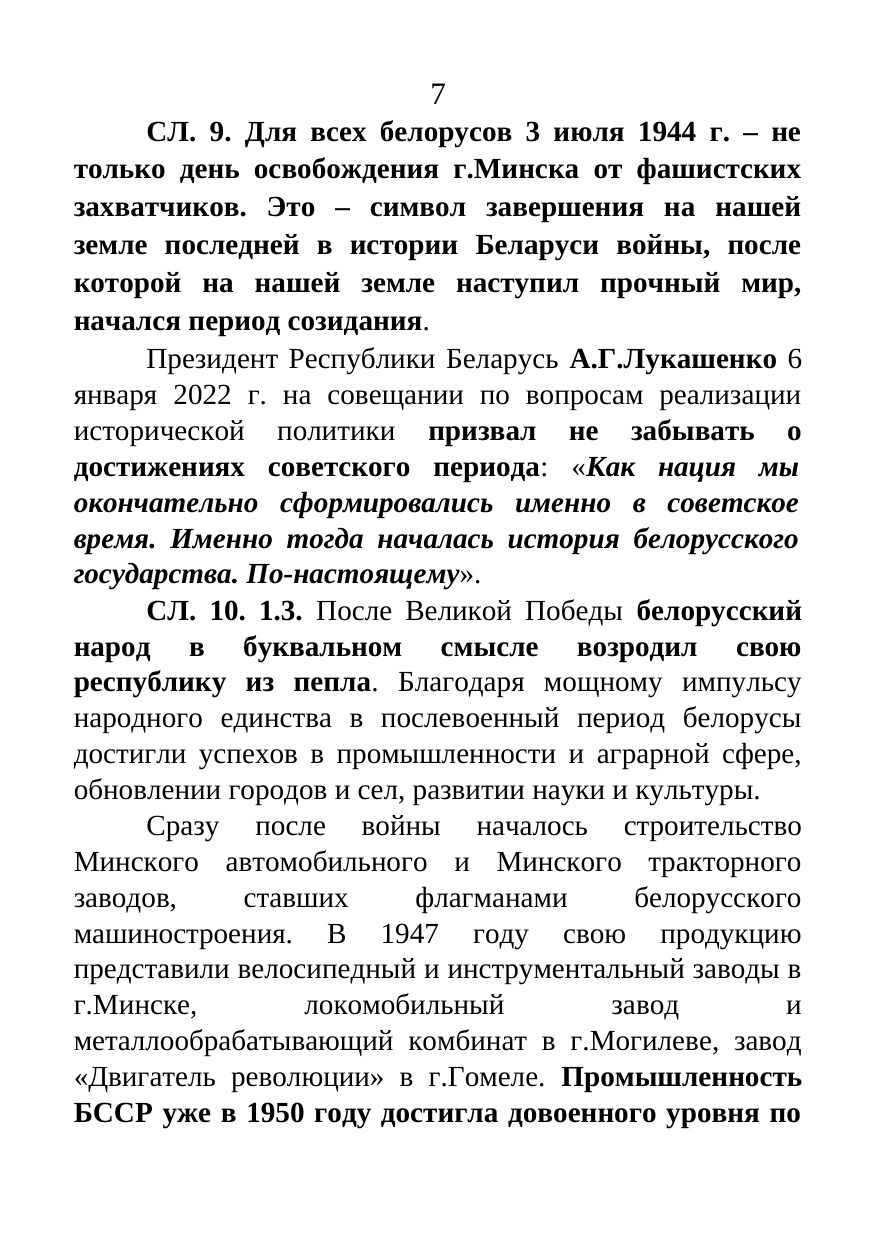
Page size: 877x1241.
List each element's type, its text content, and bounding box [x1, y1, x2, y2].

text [73, 808, 802, 1128]
text СЛ. 10. 1.3. После Великой Победы белорусский народ в буквальном смысле возродил свою республику из пепла. Благодаря мощному импульсу народного единства в послевоенный период белорусы достигли успехов в промышленности и аграрной сфере, обновлении городов и сел, развитии науки и культуры. [73, 593, 802, 806]
text Президент Республики Беларусь А.Г.Лукашенко 6 января 2022 г. на совещании по вопросам реализации исторической политики призвал не забывать о достижениях советского периода: «Как нация мы окончательно сформировались именно в советское время. Именно тогда началась история белорусского государства. По-настоящему». [73, 342, 802, 590]
text СЛ. 9. Для всех белорусов 3 июля 1944 г. – не только день освобождения г.Минска от фашистских захватчиков. Это – символ завершения на нашей земле последней в истории Беларуси войны, после которой на нашей земле наступил прочный мир, начался период созидания. [73, 114, 802, 336]
